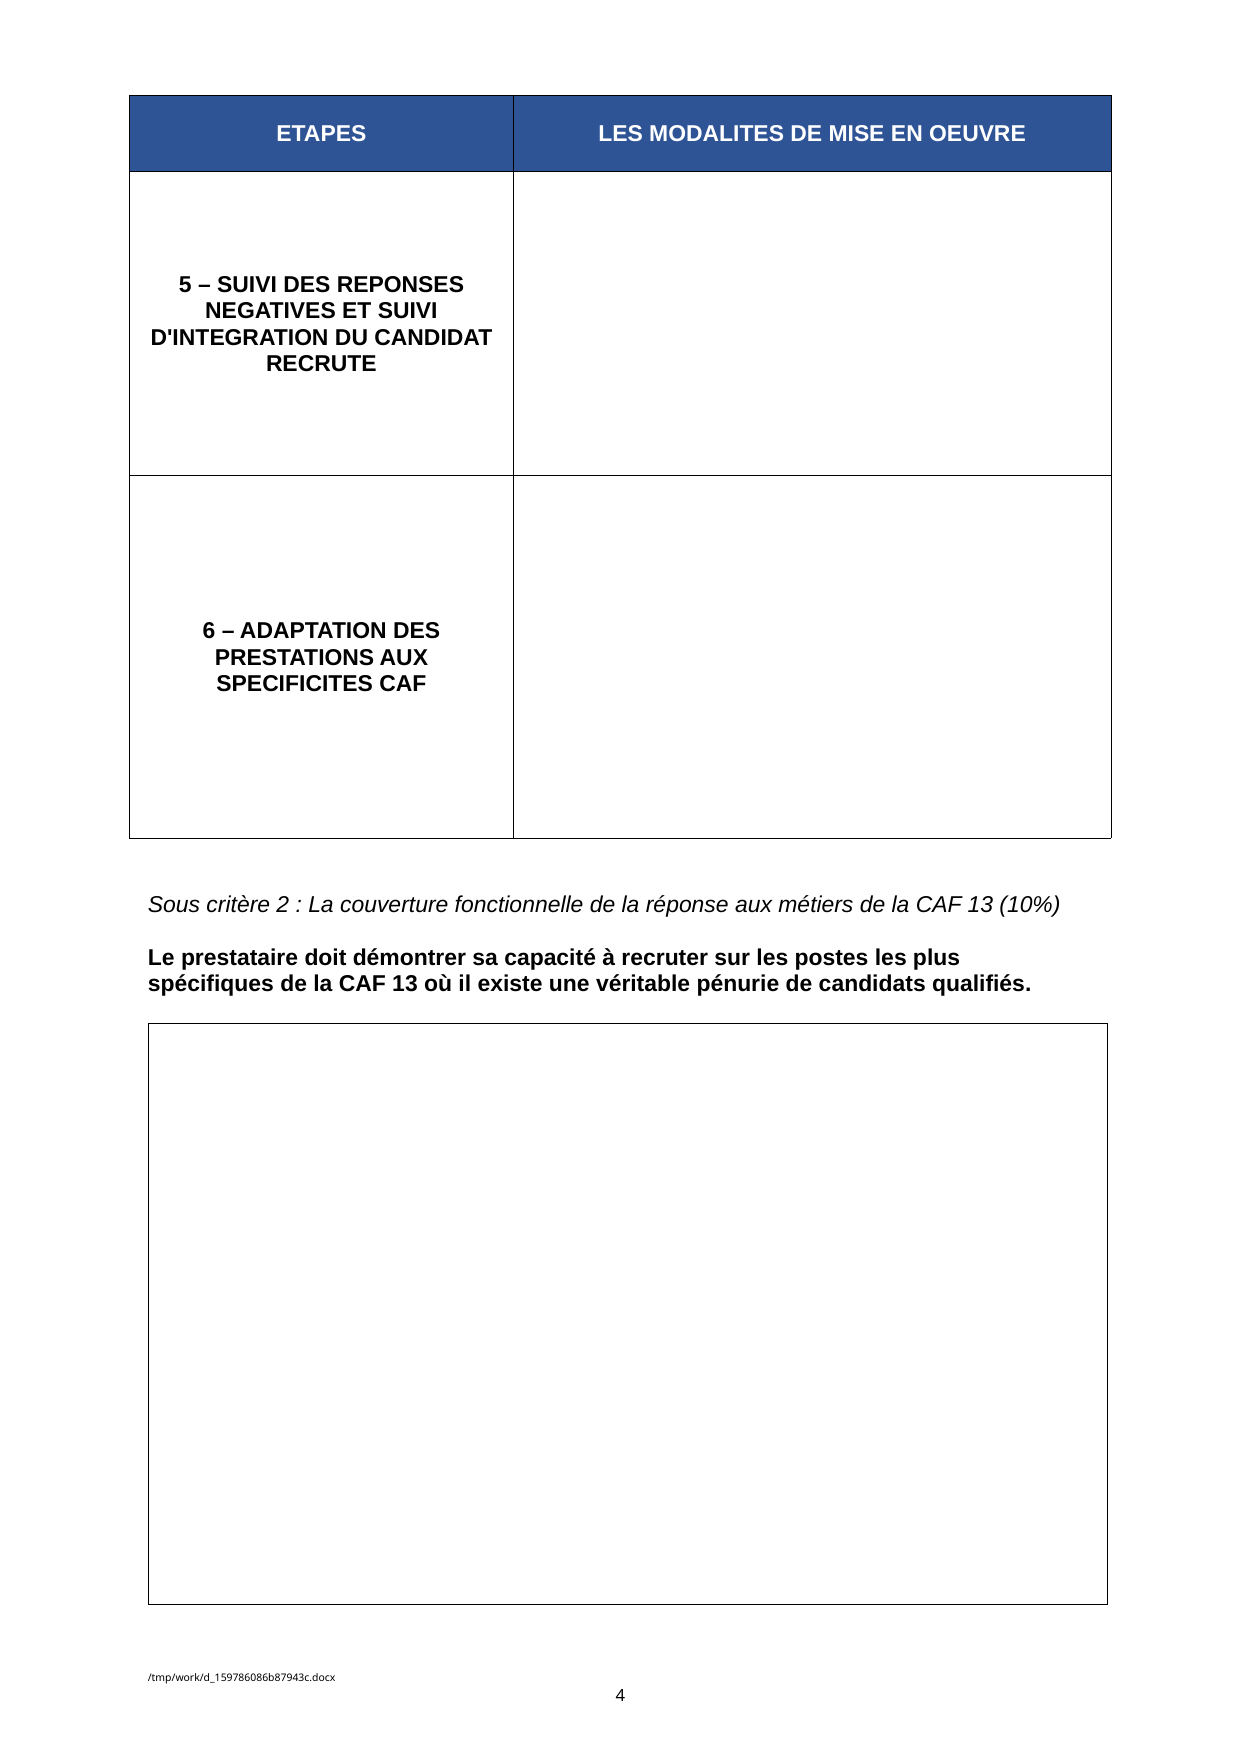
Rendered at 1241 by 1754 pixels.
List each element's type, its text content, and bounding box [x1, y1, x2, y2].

table_cell [514, 172, 1111, 475]
table_header ETAPES [130, 96, 513, 171]
table_cell 5 – SUIVI DES REPONSES NEGATIVES ET SUIVI D'INTEGRATION DU CANDIDAT RECRUTE [130, 172, 513, 475]
text Le prestataire doit démontrer sa capacité à recruter sur les postes les plus spécifiques de la CAF 13 où il existe une véritable pénurie de candidats qualifiés. [148, 944, 1092, 997]
table_header [149, 1024, 1107, 1604]
text Sous critère 2 : La couverture fonctionnelle de la réponse aux métiers de la CAF 13 (10%) [148, 891, 1092, 917]
table_header LES MODALITES DE MISE EN OEUVRE [514, 96, 1111, 171]
table_cell 6 – ADAPTATION DES PRESTATIONS AUX SPECIFICITES CAF [130, 476, 513, 838]
table_cell [514, 476, 1111, 838]
